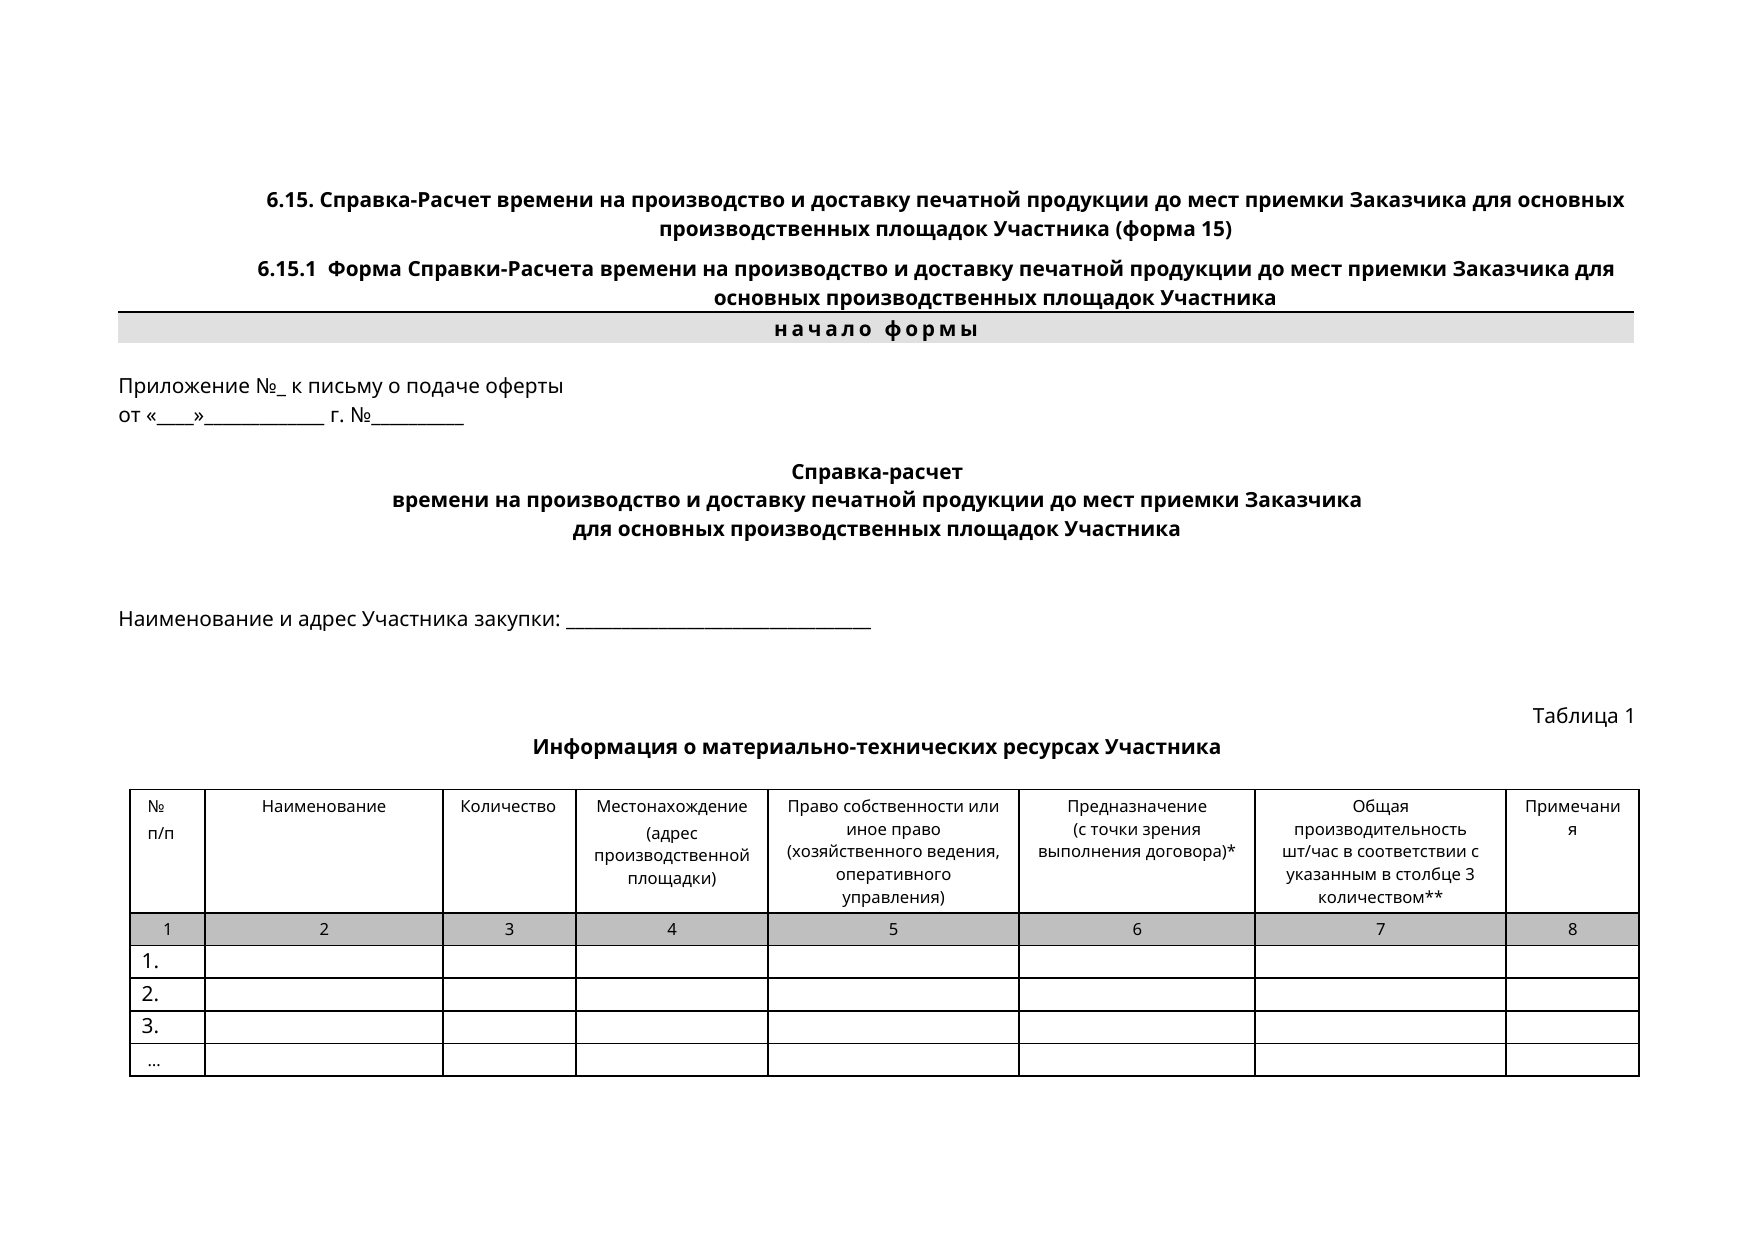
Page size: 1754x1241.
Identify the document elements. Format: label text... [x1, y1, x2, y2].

table_cell [769, 1044, 1018, 1075]
table_header Предназначение (с точки зрения выполнения договора)* [1020, 790, 1254, 912]
table_cell [444, 1044, 575, 1075]
table_cell [1256, 1044, 1505, 1075]
table_cell [1507, 1012, 1638, 1042]
table_cell 5 [769, 914, 1018, 945]
table_cell 7 [1256, 914, 1505, 945]
table_header Наименование [206, 790, 442, 912]
subtitle 6.15. Справка-Расчет времени на производство и доставку печатной продукции до мест приемки Заказчика для основных производственных площадок Участника (форма 15) [255, 185, 1636, 242]
table_cell [131, 979, 204, 1010]
table_cell [769, 1012, 1018, 1042]
table_header Количество [444, 790, 575, 912]
table_cell [131, 1012, 204, 1042]
table_cell [577, 979, 767, 1010]
table_cell 8 [1507, 914, 1638, 945]
text Приложение №_ к письму о подаче оферты от «____»_____________ г. №__________ [118, 371, 1636, 428]
table_cell [1507, 979, 1638, 1010]
table_header № п/п [131, 790, 204, 912]
table_cell [206, 1012, 442, 1042]
text Информация о материально-технических ресурсах Участника [118, 732, 1636, 760]
table_header Право собственности или иное право (хозяйственного ведения, оперативного управления) [769, 790, 1018, 912]
table_cell [444, 946, 575, 977]
table_cell [131, 946, 204, 977]
table_cell [444, 1012, 575, 1042]
table_cell [444, 979, 575, 1010]
table_cell [206, 979, 442, 1010]
table_cell 6 [1020, 914, 1254, 945]
text времени на производство и доставку печатной продукции до мест приемки Заказчика [118, 485, 1636, 514]
table_cell [1256, 1012, 1505, 1042]
table_header Общая производительность шт/час в соответствии с указанным в столбце 3 количеством** [1256, 790, 1505, 912]
table_header Местонахождение (адрес производственной площадки) [577, 790, 767, 912]
table_cell [1256, 979, 1505, 1010]
table_cell [206, 1044, 442, 1075]
table_cell … [131, 1044, 204, 1075]
table_cell [1020, 1012, 1254, 1042]
table_cell 4 [577, 914, 767, 945]
text Наименование и адрес Участника закупки: _________________________________ [118, 604, 1636, 633]
table_cell [577, 1044, 767, 1075]
table_cell [769, 979, 1018, 1010]
table_cell [769, 946, 1018, 977]
table_cell [1020, 946, 1254, 977]
table_cell 3 [444, 914, 575, 945]
table_cell 2 [206, 914, 442, 945]
table_header Примечания [1507, 790, 1638, 912]
table_cell [1020, 979, 1254, 1010]
table_cell [206, 946, 442, 977]
table_cell [1507, 1044, 1638, 1075]
text Справка-расчет [118, 457, 1636, 485]
text для основных производственных площадок Участника [118, 514, 1636, 542]
table_cell [1256, 946, 1505, 977]
list 6.15.1 Форма Справки-Расчета времени на производство и доставку печатной продукции до мест приемки Заказчика для основных производственных площадок Участника [236, 254, 1636, 311]
text начало формы [118, 313, 1634, 343]
table_cell 1 [131, 914, 204, 945]
table_cell [577, 1012, 767, 1042]
table_cell [1020, 1044, 1254, 1075]
table_cell [577, 946, 767, 977]
text Таблица 1 [118, 701, 1636, 729]
table_cell [1507, 946, 1638, 977]
